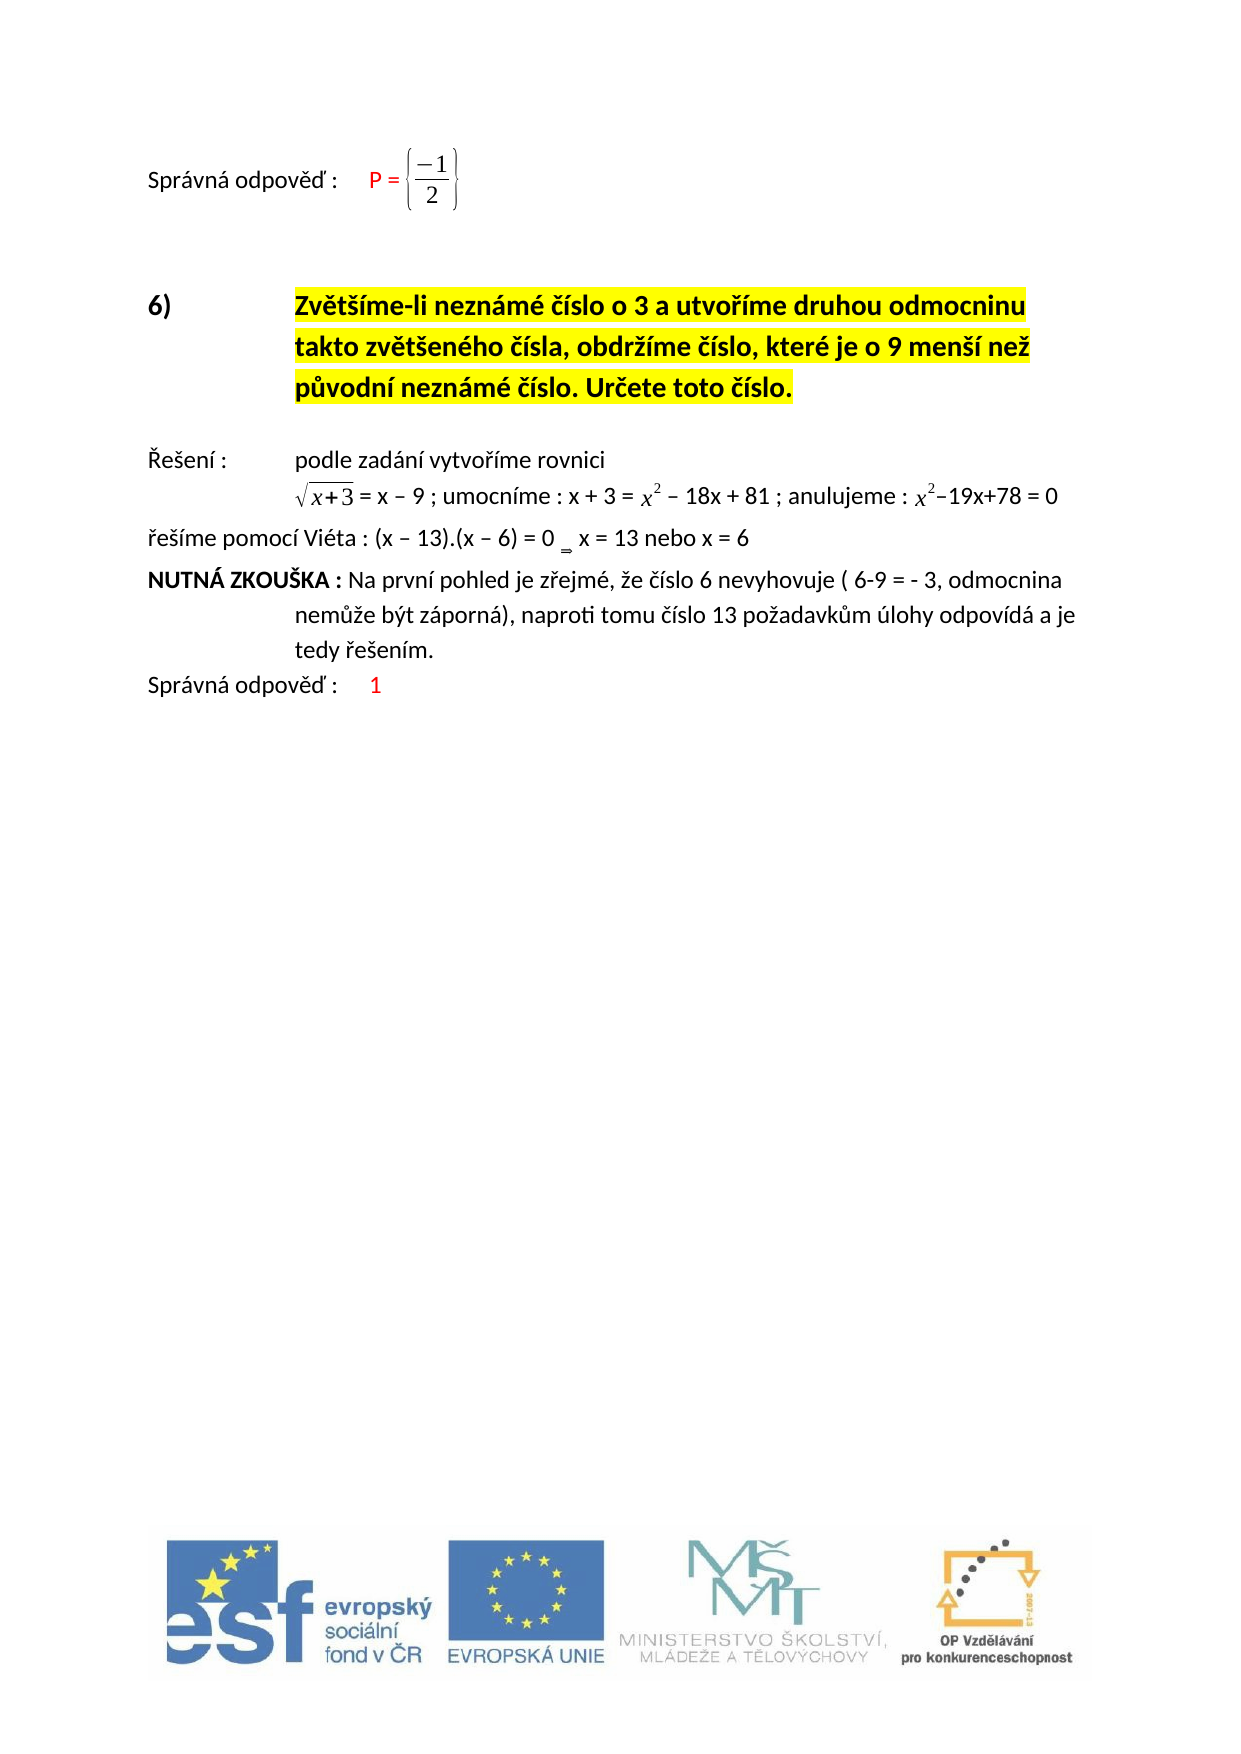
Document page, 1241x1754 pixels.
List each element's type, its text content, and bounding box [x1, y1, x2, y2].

text = x – 9 ; umocníme : x + 3 = – 18x + 81 ; anulujeme : –19x+78 = 0 [148, 480, 1093, 511]
text Správná odpověď : P = [148, 148, 1093, 212]
text 6) Zvětšíme-li neznámé číslo o 3 a utvoříme druhou odmocninu takto zvětšeného čísla, obdržíme číslo, které je o 9 menší než původní neznámé číslo. Určete toto číslo. [148, 287, 1093, 404]
text řešíme pomocí Viéta : (x – 13).(x – 6) = 0 x = 13 nebo x = 6 [148, 515, 1093, 559]
text Správná odpověď : 1 [148, 669, 1093, 699]
text Řešení : podle zadání vytvoříme rovnici [148, 445, 1093, 475]
text NUTNÁ ZKOUŠKA : Na první pohled je zřejmé, že číslo 6 nevyhovuje ( 6-9 = - 3, odmocnina nemůže být záporná), naproti tomu číslo 13 požadavkům úlohy odpovídá a je tedy řešením. [148, 564, 1093, 664]
picture [147, 1525, 1093, 1681]
